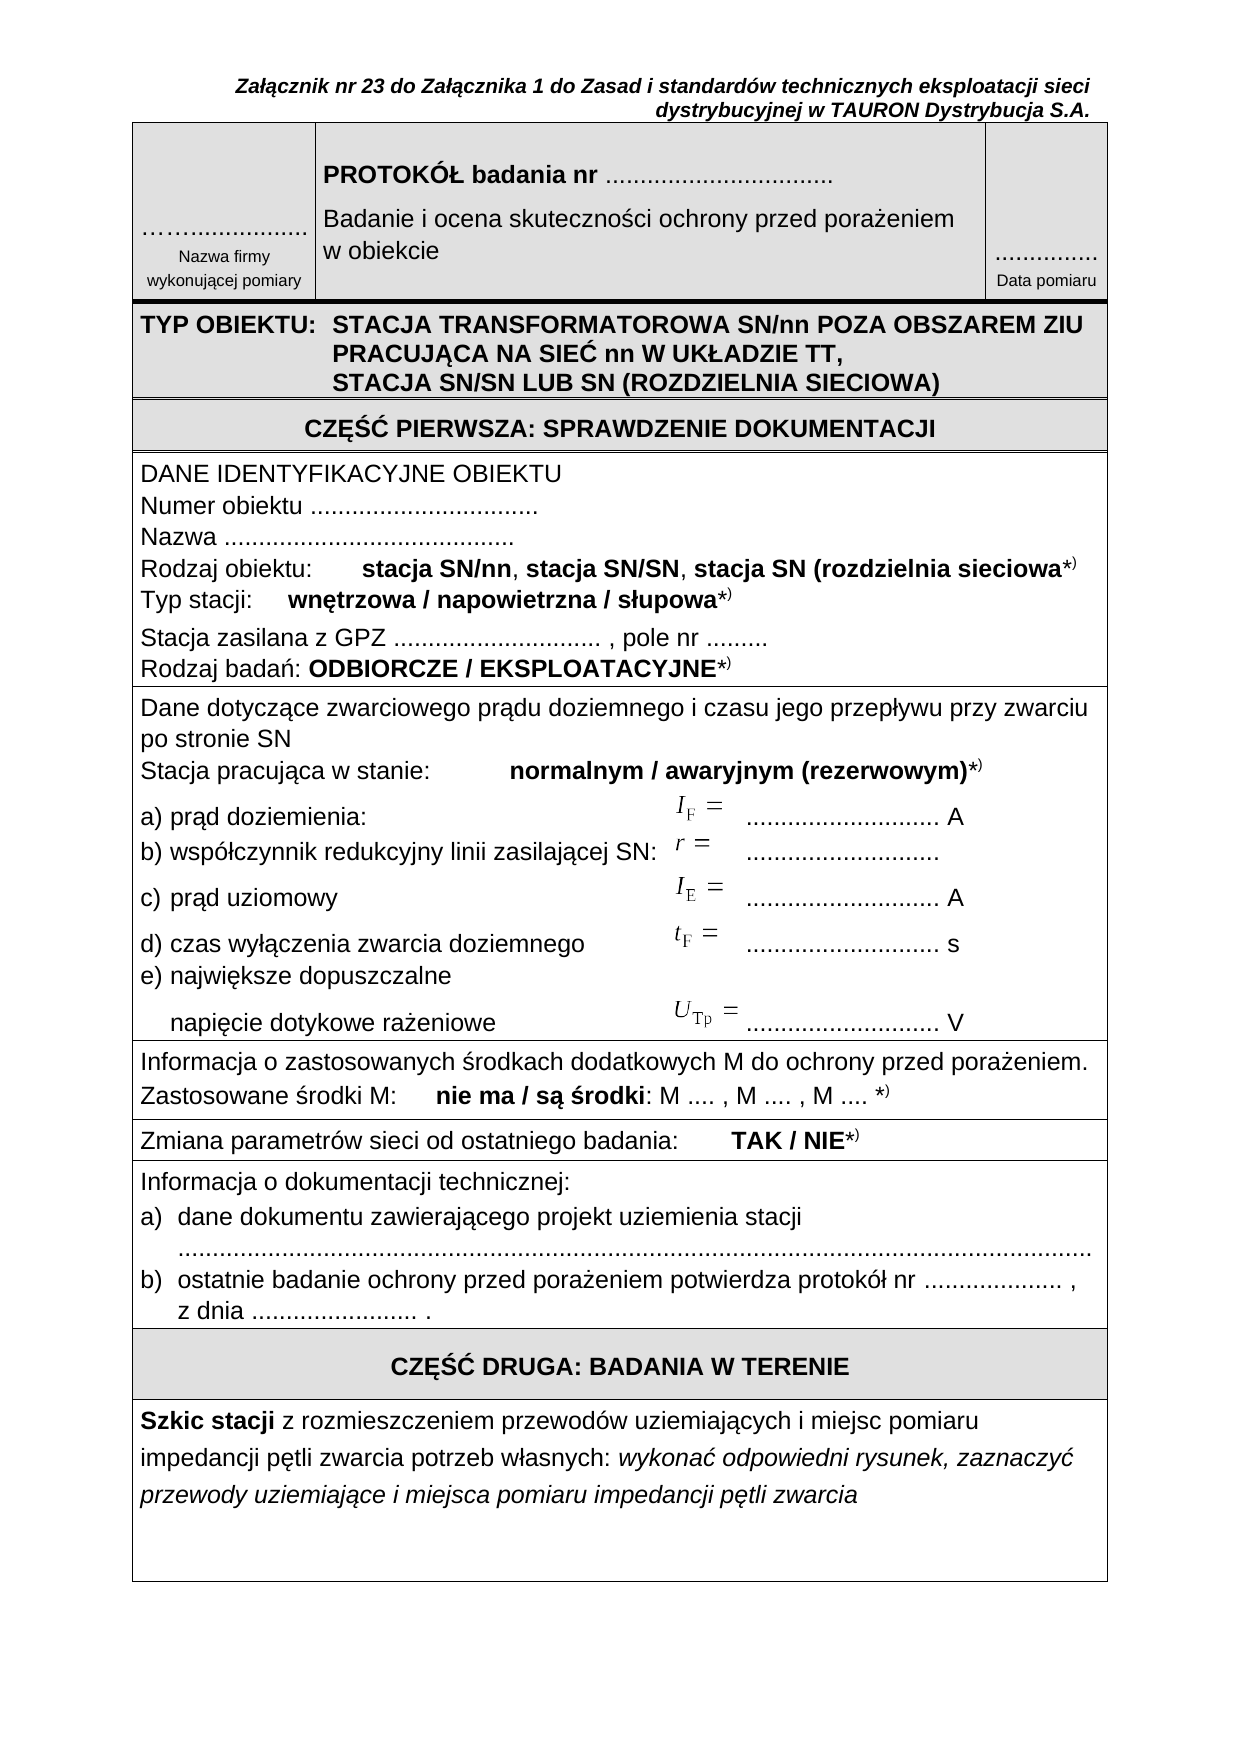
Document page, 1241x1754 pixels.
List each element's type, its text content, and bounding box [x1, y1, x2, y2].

table_cell CZĘŚĆ DRUGA: BADANIA W TERENIE [133, 1329, 1107, 1399]
table_cell Informacja o zastosowanych środkach dodatkowych M do ochrony przed porażeniem. Zastosowane środki M: nie ma / są środki: M .... , M .... , M .... *) [133, 1041, 1107, 1119]
table_header PROTOKÓŁ badania nr ................................. Badanie i ocena skuteczności ochrony przed porażeniem w obiekcie [316, 123, 985, 299]
table_header ……................. Nazwa firmy wykonującej pomiary [133, 123, 315, 299]
table_cell Informacja o dokumentacji technicznej: dane dokumentu zawierającego projekt uziemienia stacji .................................................................................................................................... ostatnie badanie ochrony przed porażeniem potwierdza protokół nr .................... , z dnia ........................ . [133, 1161, 1107, 1328]
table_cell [133, 1400, 1107, 1581]
table_cell Zmiana parametrów sieci od ostatniego badania: TAK / NIE*) [133, 1120, 1107, 1160]
table_cell Dane dotyczące zwarciowego prądu doziemnego i czasu jego przepływu przy zwarciu po stronie SN Stacja pracująca w stanie: normalnym / awaryjnym (rezerwowym)*) a) prąd doziemienia: ............................ A b) współczynnik redukcyjny linii zasilającej SN: ............................ c) prąd uziomowy ............................ A d) czas wyłączenia zwarcia doziemnego ............................ s e) największe dopuszczalne napięcie dotykowe rażeniowe ............................ V [133, 687, 1107, 1040]
table_cell CZĘŚĆ PIERWSZA: SPRAWDZENIE DOKUMENTACJI [133, 400, 1107, 450]
table_cell DANE IDENTYFIKACYJNE OBIEKTU Numer obiektu ................................. Nazwa .......................................... Rodzaj obiektu: stacja SN/nn, stacja SN/SN, stacja SN (rozdzielnia sieciowa*) Typ stacji: wnętrzowa / napowietrzna / słupowa*) Stacja zasilana z GPZ .............................. , pole nr ......... Rodzaj badań: ODBIORCZE / EKSPLOATACYJNE*) [133, 453, 1107, 686]
table_cell TYP OBIEKTU: STACJA TRANSFORMATOROWA SN/nn POZA OBSZAREM ZIU PRACUJĄCA NA SIEĆ nn W UKŁADZIE TT, STACJA SN/SN LUB SN (ROZDZIELNIA SIECIOWA) [133, 304, 1107, 397]
table_header ............... Data pomiaru [986, 123, 1107, 299]
